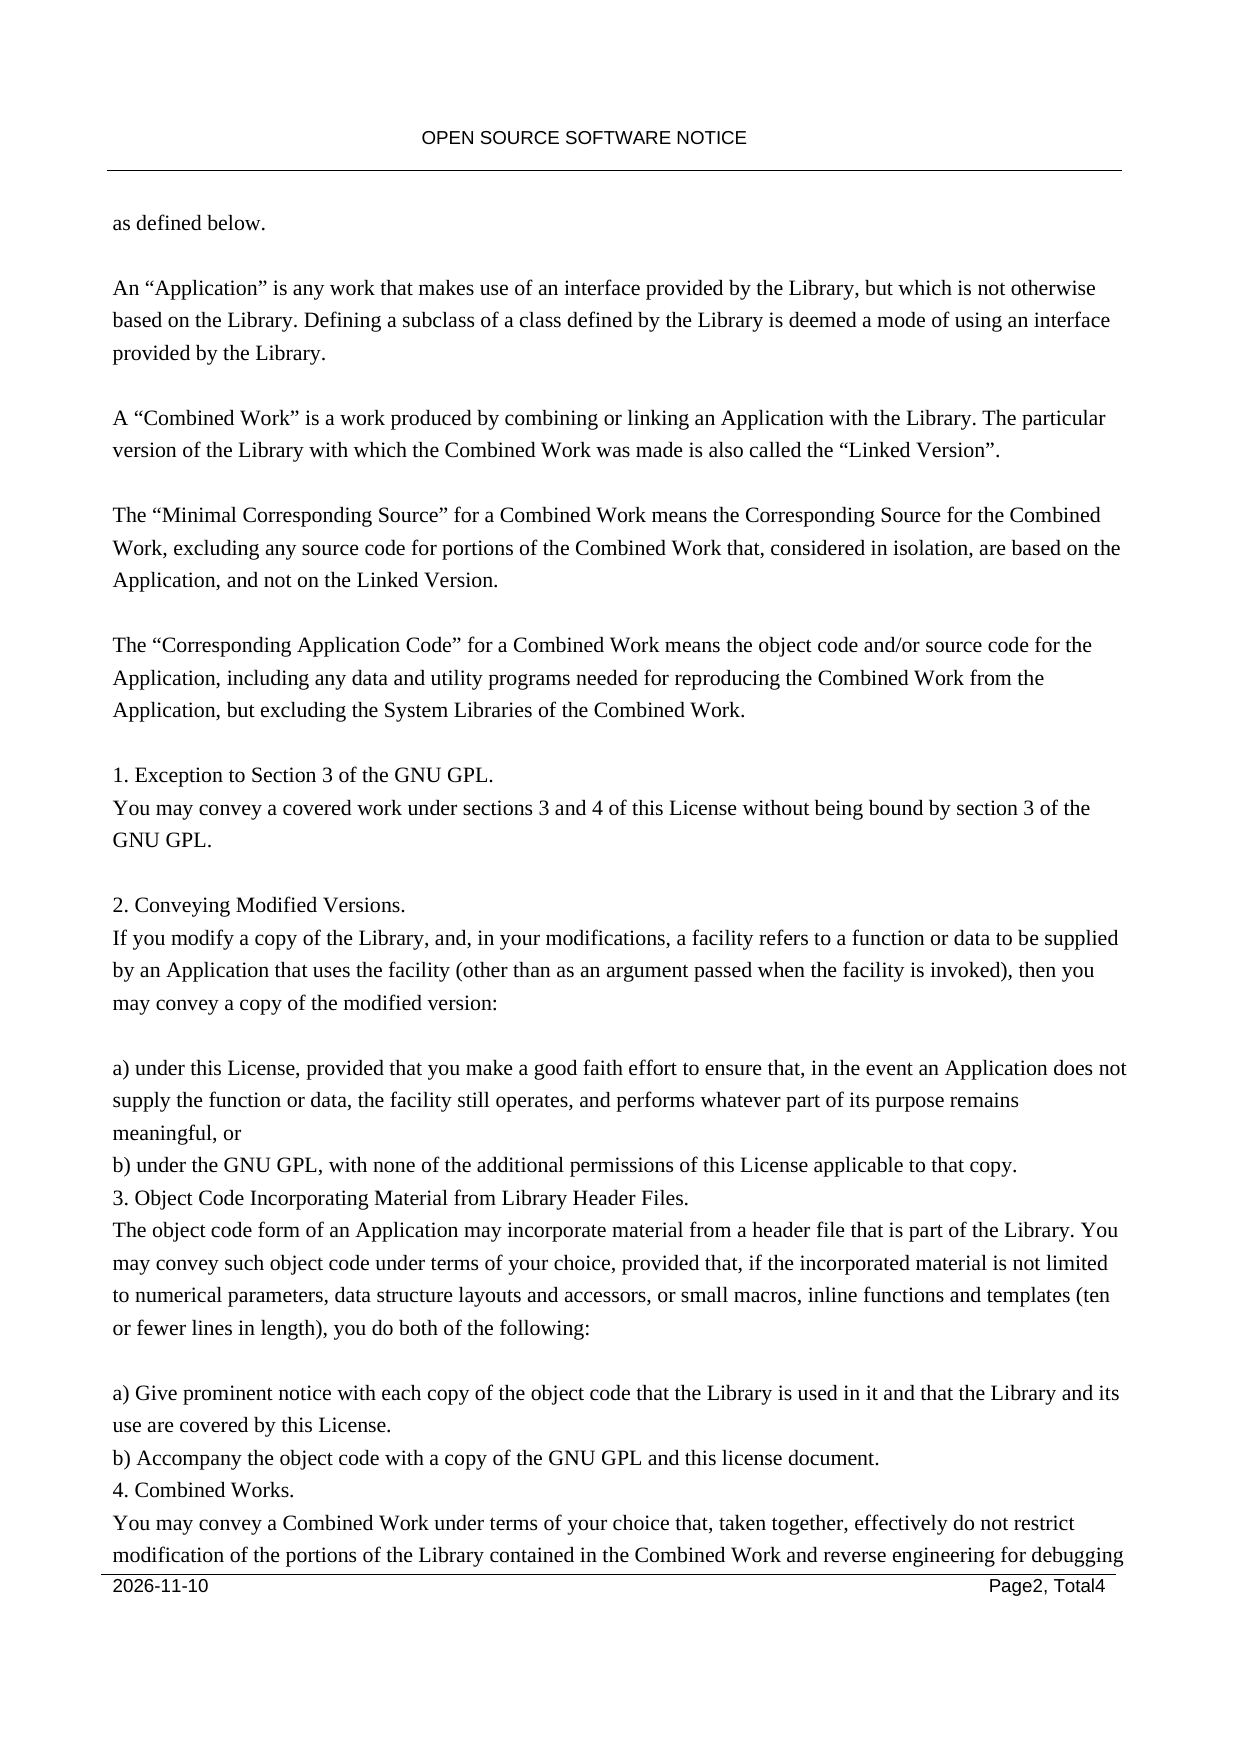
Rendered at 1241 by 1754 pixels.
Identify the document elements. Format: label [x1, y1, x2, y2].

text [112, 206, 1128, 1571]
